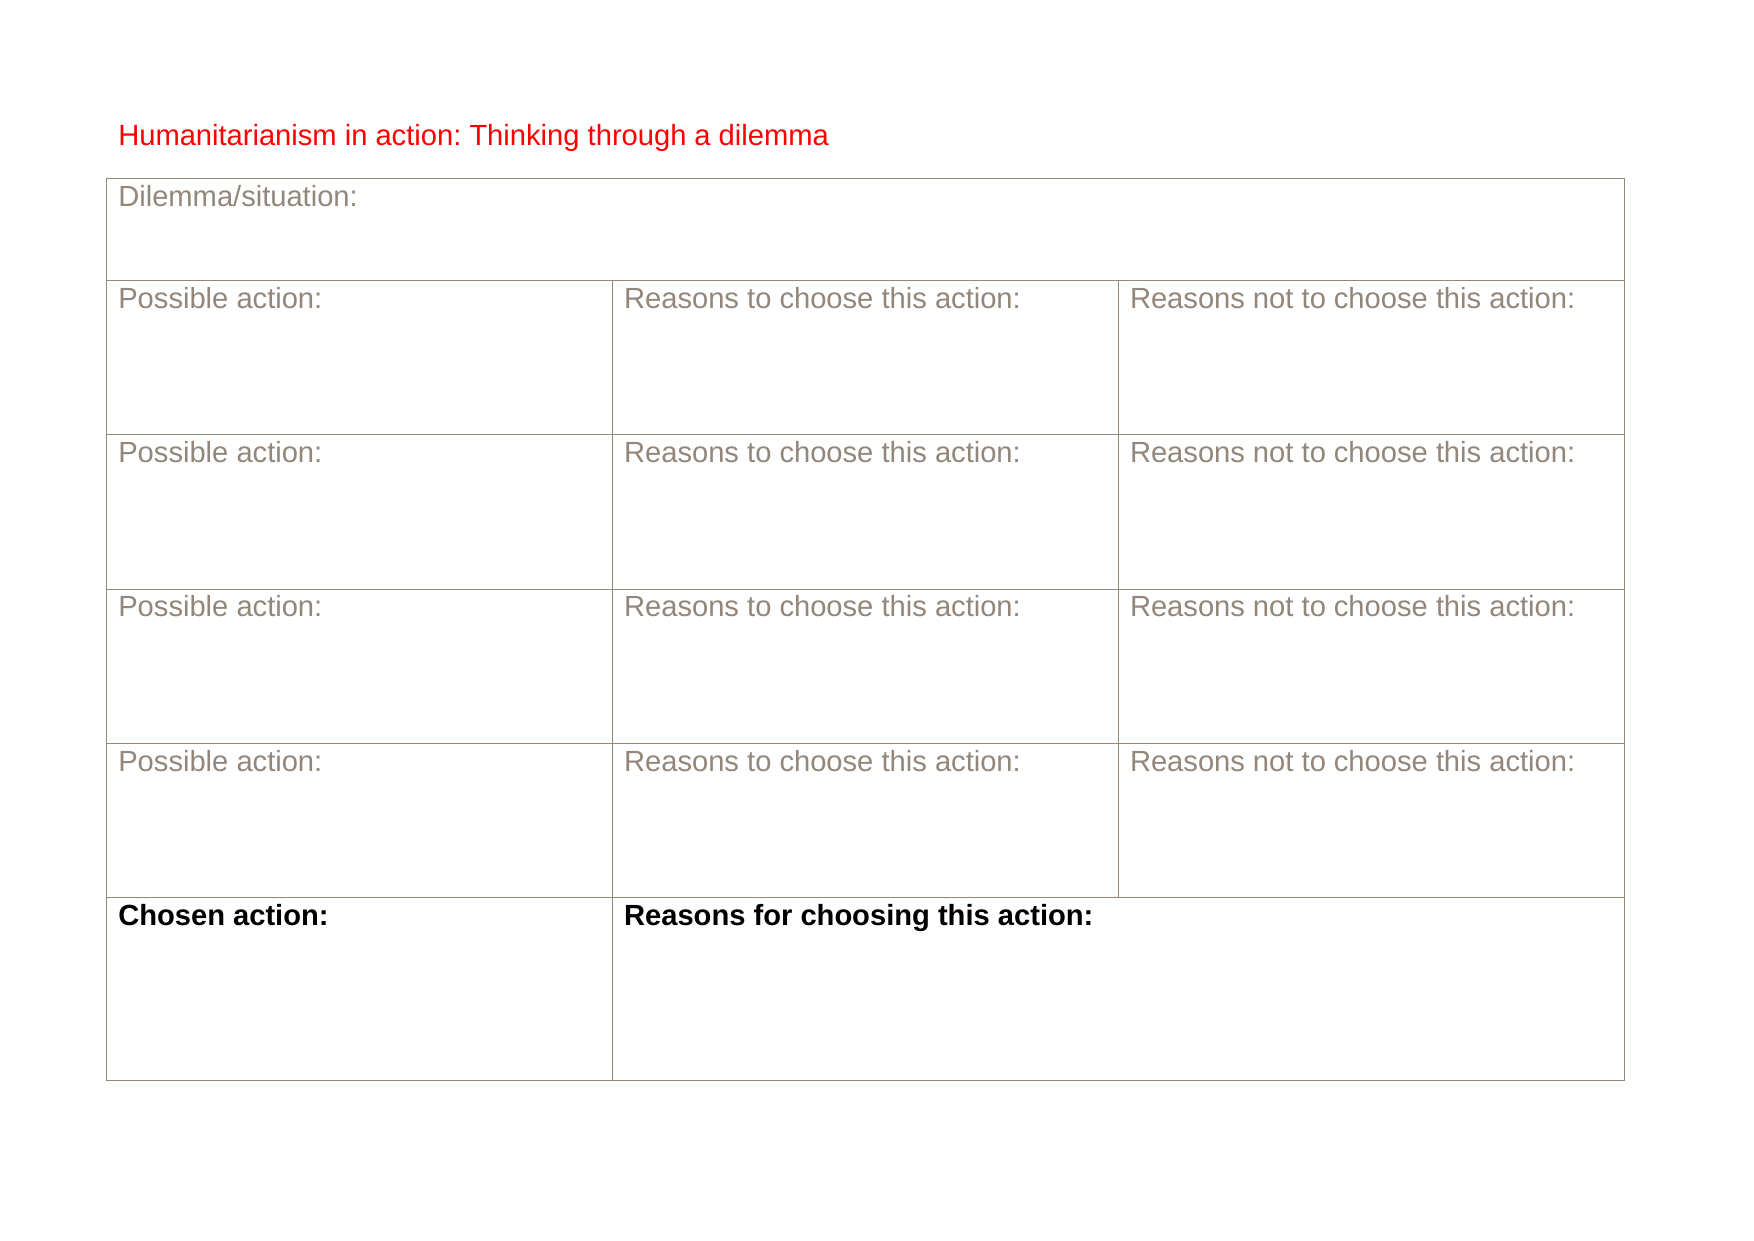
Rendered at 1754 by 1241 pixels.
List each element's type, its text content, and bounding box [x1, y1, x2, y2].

table_cell Reasons to choose this action: [613, 435, 1118, 588]
table_cell Possible action: [107, 590, 612, 743]
table_cell Possible action: [107, 281, 612, 434]
table_cell Reasons to choose this action: [613, 590, 1118, 743]
text Humanitarianism in action: Thinking through a dilemma [118, 118, 1636, 152]
table_cell Possible action: [107, 435, 612, 588]
table_cell Possible action: [107, 744, 612, 897]
table_cell Reasons not to choose this action: [1119, 281, 1624, 434]
table_cell Reasons not to choose this action: [1119, 590, 1624, 743]
table_cell Reasons not to choose this action: [1119, 435, 1624, 588]
table_cell Reasons for choosing this action: [613, 898, 1624, 1080]
table_header Dilemma/situation: [107, 179, 1624, 280]
table_cell Reasons to choose this action: [613, 744, 1118, 897]
table_cell Reasons to choose this action: [613, 281, 1118, 434]
table_cell Reasons not to choose this action: [1119, 744, 1624, 897]
table_cell Chosen action: [107, 898, 612, 1080]
